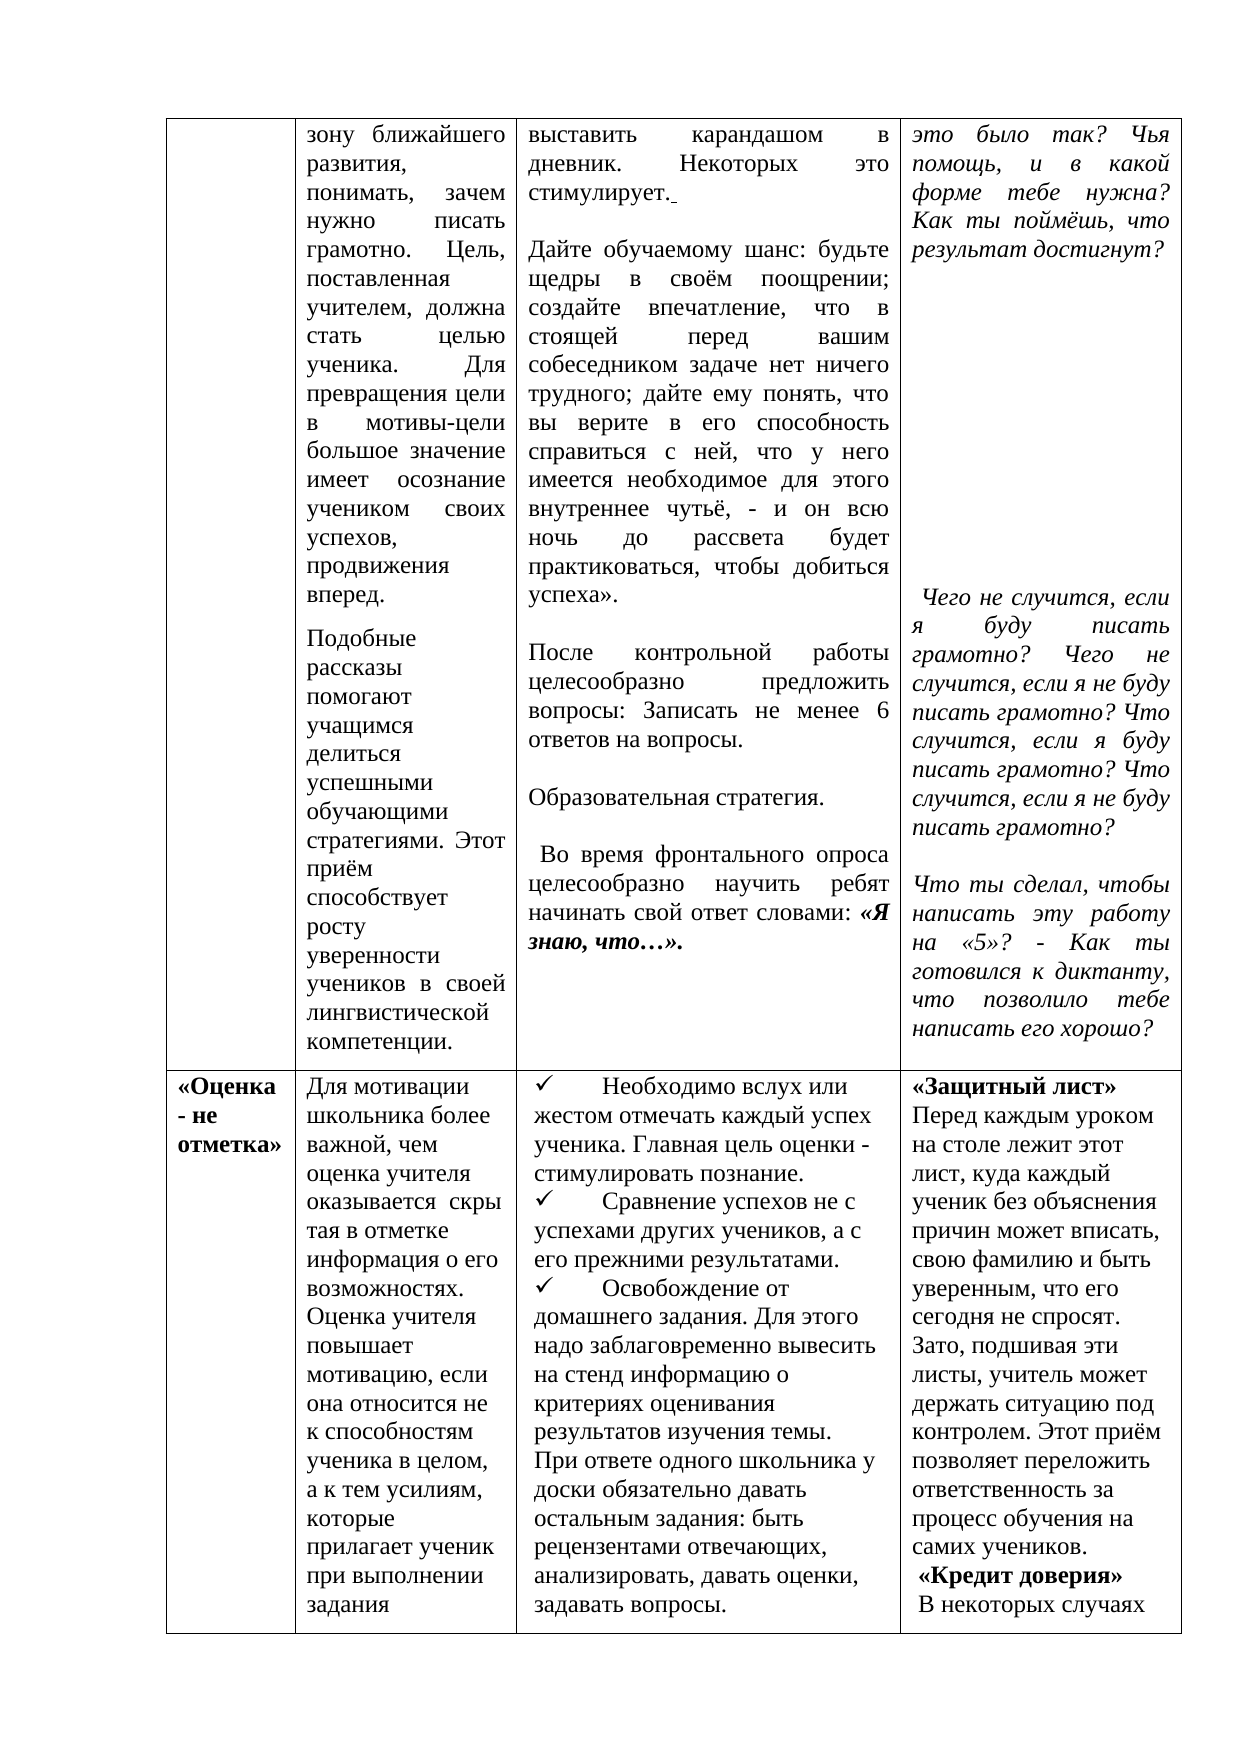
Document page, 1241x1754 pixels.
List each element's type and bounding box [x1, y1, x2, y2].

table_cell [517, 119, 900, 1070]
table_cell [296, 1071, 516, 1633]
table_cell [517, 1071, 900, 1633]
table_cell [167, 1071, 295, 1633]
table_cell [167, 119, 295, 1070]
table_cell [901, 1071, 1181, 1633]
table_cell [296, 119, 516, 1070]
table_cell [901, 119, 1181, 1070]
